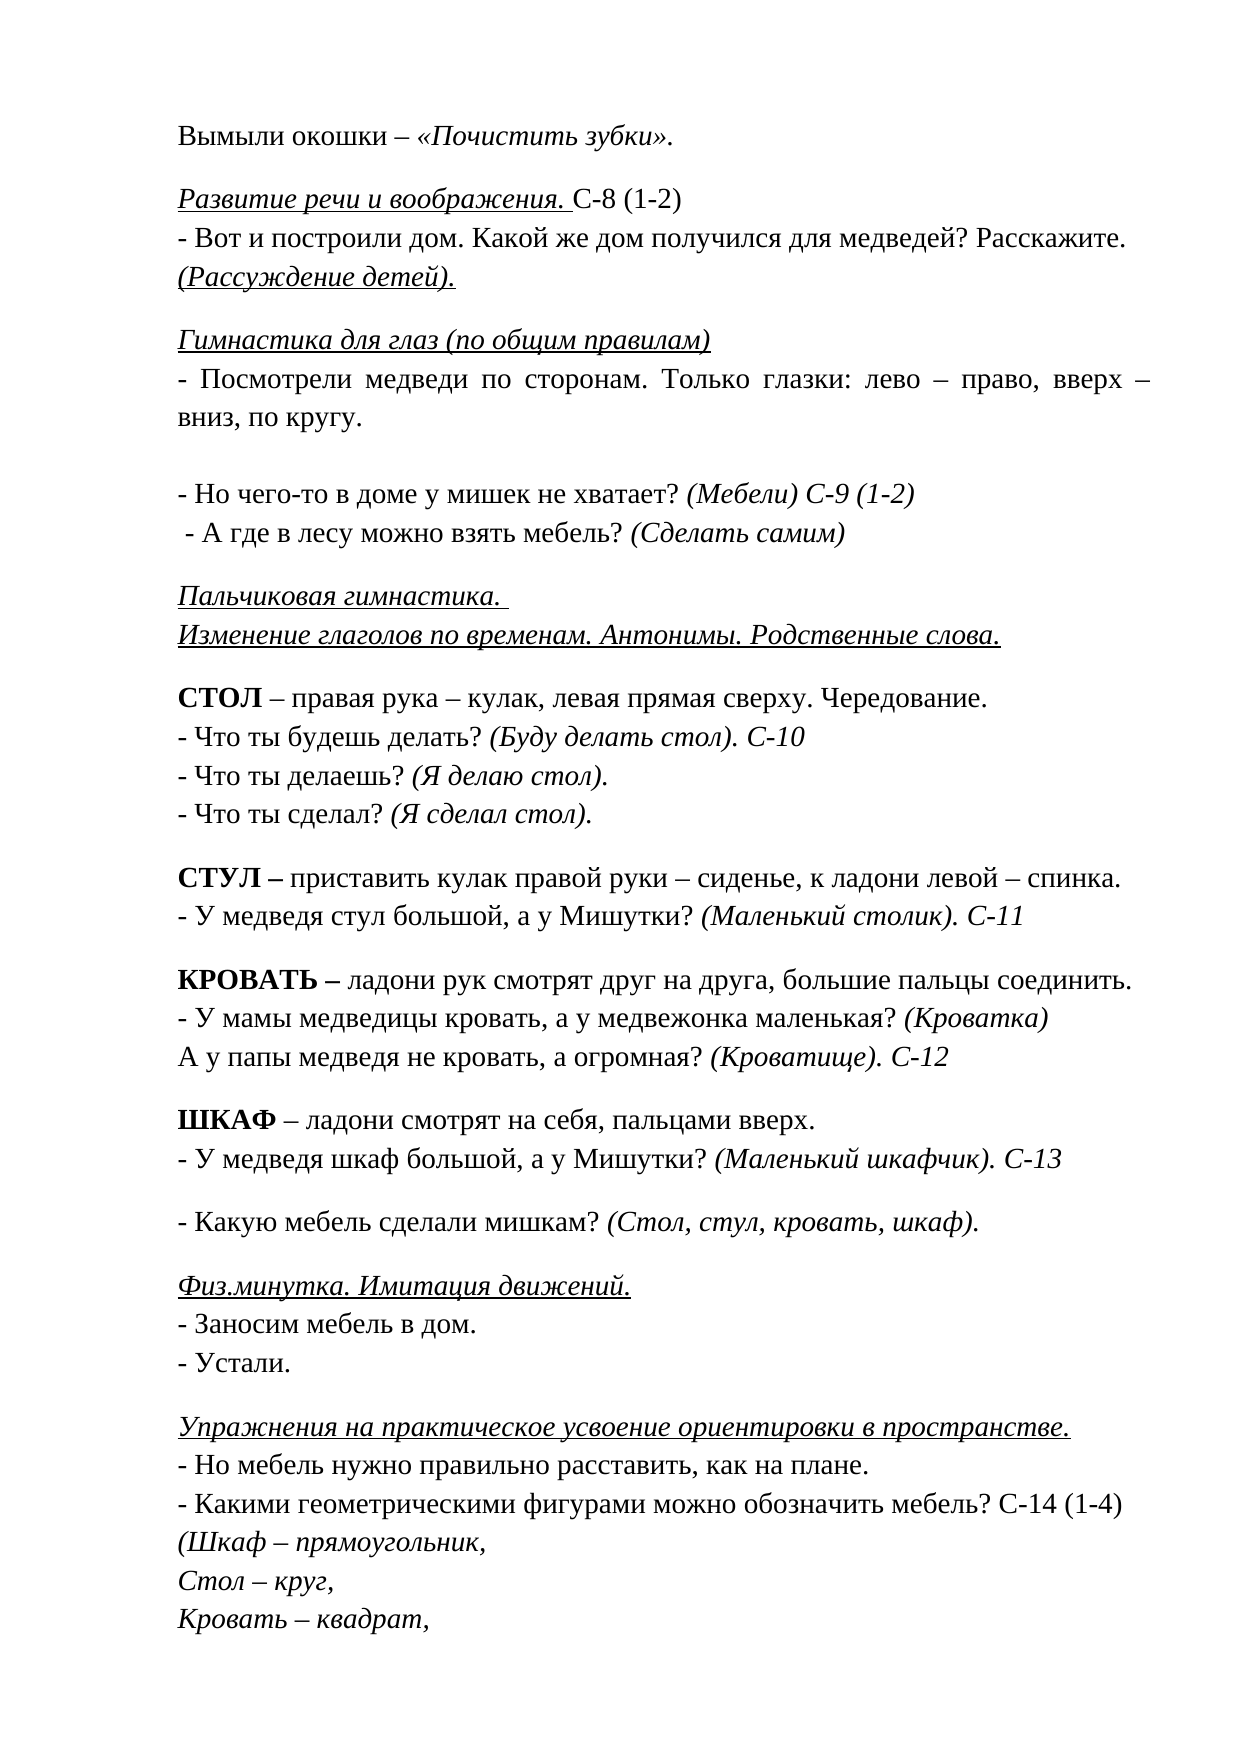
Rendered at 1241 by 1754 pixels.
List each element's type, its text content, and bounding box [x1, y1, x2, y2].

text - А где в лесу можно взять мебель? (Сделать самим) [177, 515, 1152, 548]
text - Что ты сделал? (Я сделал стол). [177, 796, 1152, 830]
text - Устали. [177, 1345, 1152, 1379]
text СТУЛ – приставить кулак правой руки – сиденье, к ладони левой – спинка. [177, 860, 1152, 893]
text Развитие речи и воображения. С-8 (1-2) [177, 182, 1152, 215]
text Изменение глаголов по временам. Антонимы. Родственные слова. [177, 617, 1152, 651]
text - У медведя стул большой, а у Мишутки? (Маленький столик). С-11 [177, 898, 1152, 932]
text Стол – круг, [177, 1563, 1152, 1596]
text ШКАФ – ладони смотрят на себя, пальцами вверх. [177, 1102, 1152, 1136]
text Гимнастика для глаз (по общим правилам) [177, 322, 1152, 356]
text - Что ты будешь делать? (Буду делать стол). С-10 [177, 719, 1152, 753]
text Вымыли окошки – «Почистить зубки». [177, 118, 1152, 152]
text - Заносим мебель в дом. [177, 1307, 1152, 1340]
text - У мамы медведицы кровать, а у медвежонка маленькая? (Кроватка) [177, 1000, 1152, 1034]
text - Посмотрели медведи по сторонам. Только глазки: лево – право, вверх – вниз, по кругу. [177, 361, 1152, 433]
text КРОВАТЬ – ладони рук смотрят друг на друга, большие пальцы соединить. [177, 962, 1152, 995]
text - Но мебель нужно правильно расставить, как на плане. [177, 1447, 1152, 1481]
text Кровать – квадрат, [177, 1601, 1152, 1635]
text СТОЛ – правая рука – кулак, левая прямая сверху. Чередование. [177, 681, 1152, 714]
text - Вот и построили дом. Какой же дом получился для медведей? Расскажите. [177, 220, 1152, 254]
text (Рассуждение детей). [177, 259, 1152, 292]
text - Какую мебель сделали мишкам? (Стол, стул, кровать, шкаф). [177, 1204, 1152, 1238]
text - Что ты делаешь? (Я делаю стол). [177, 758, 1152, 791]
text Физ.минутка. Имитация движений. [177, 1268, 1152, 1302]
text (Шкаф – прямоугольник, [177, 1524, 1152, 1558]
text Упражнения на практическое усвоение ориентировки в пространстве. [177, 1409, 1152, 1442]
text Пальчиковая гимнастика. [177, 578, 1152, 612]
text - У медведя шкаф большой, а у Мишутки? (Маленький шкафчик). С-13 [177, 1141, 1152, 1174]
text - Какими геометрическими фигурами можно обозначить мебель? С-14 (1-4) [177, 1486, 1152, 1519]
text А у папы медведя не кровать, а огромная? (Кроватище). С-12 [177, 1039, 1152, 1072]
text - Но чего-то в доме у мишек не хватает? (Мебели) С-9 (1-2) [177, 476, 1152, 510]
